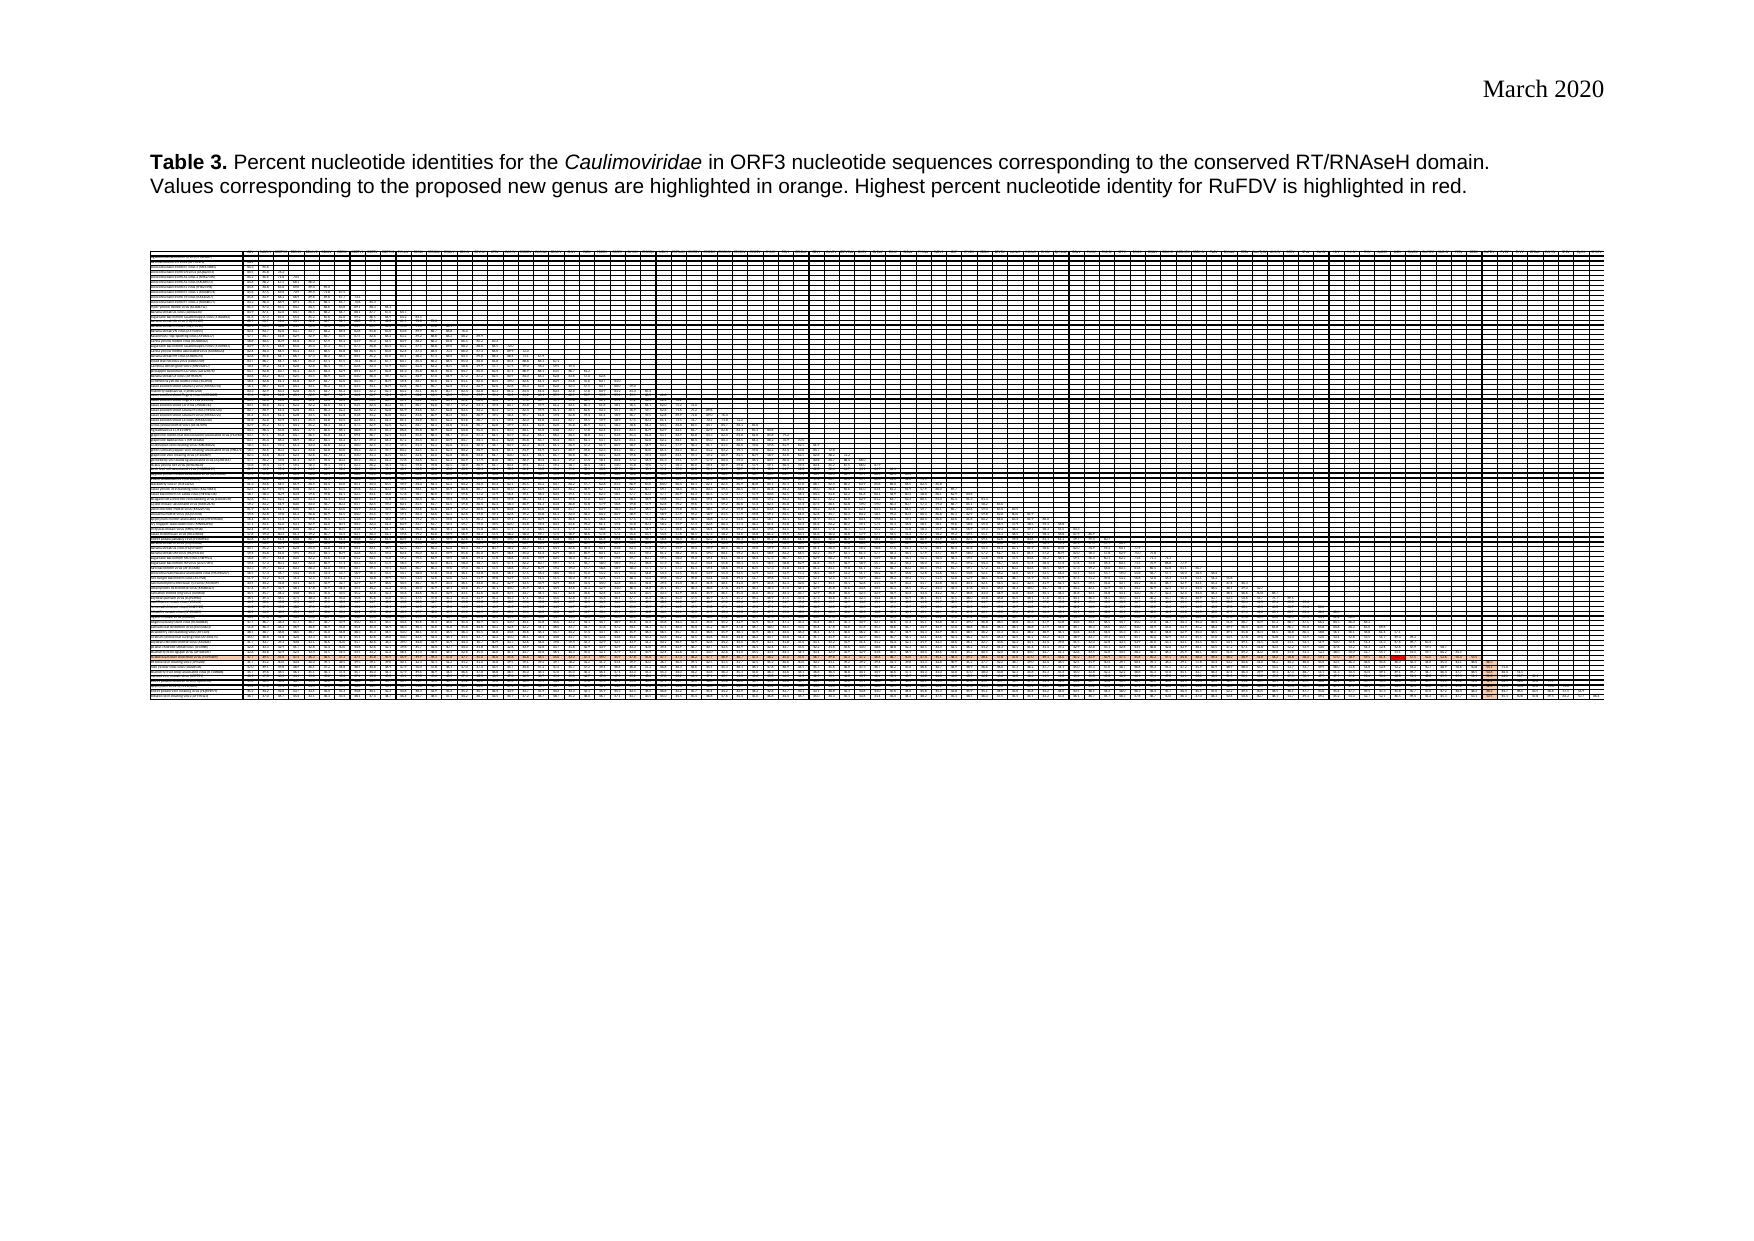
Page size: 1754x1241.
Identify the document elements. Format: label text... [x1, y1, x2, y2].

text Table 3. Percent nucleotide identities for the Caulimoviridae in ORF3 nucleotide sequences corresponding to the conserved RT/RNAseH domain. [150, 150, 1604, 174]
text Values corresponding to the proposed new genus are highlighted in orange. Highest percent nucleotide identity for RuFDV is highlighted in red. [150, 174, 1604, 198]
